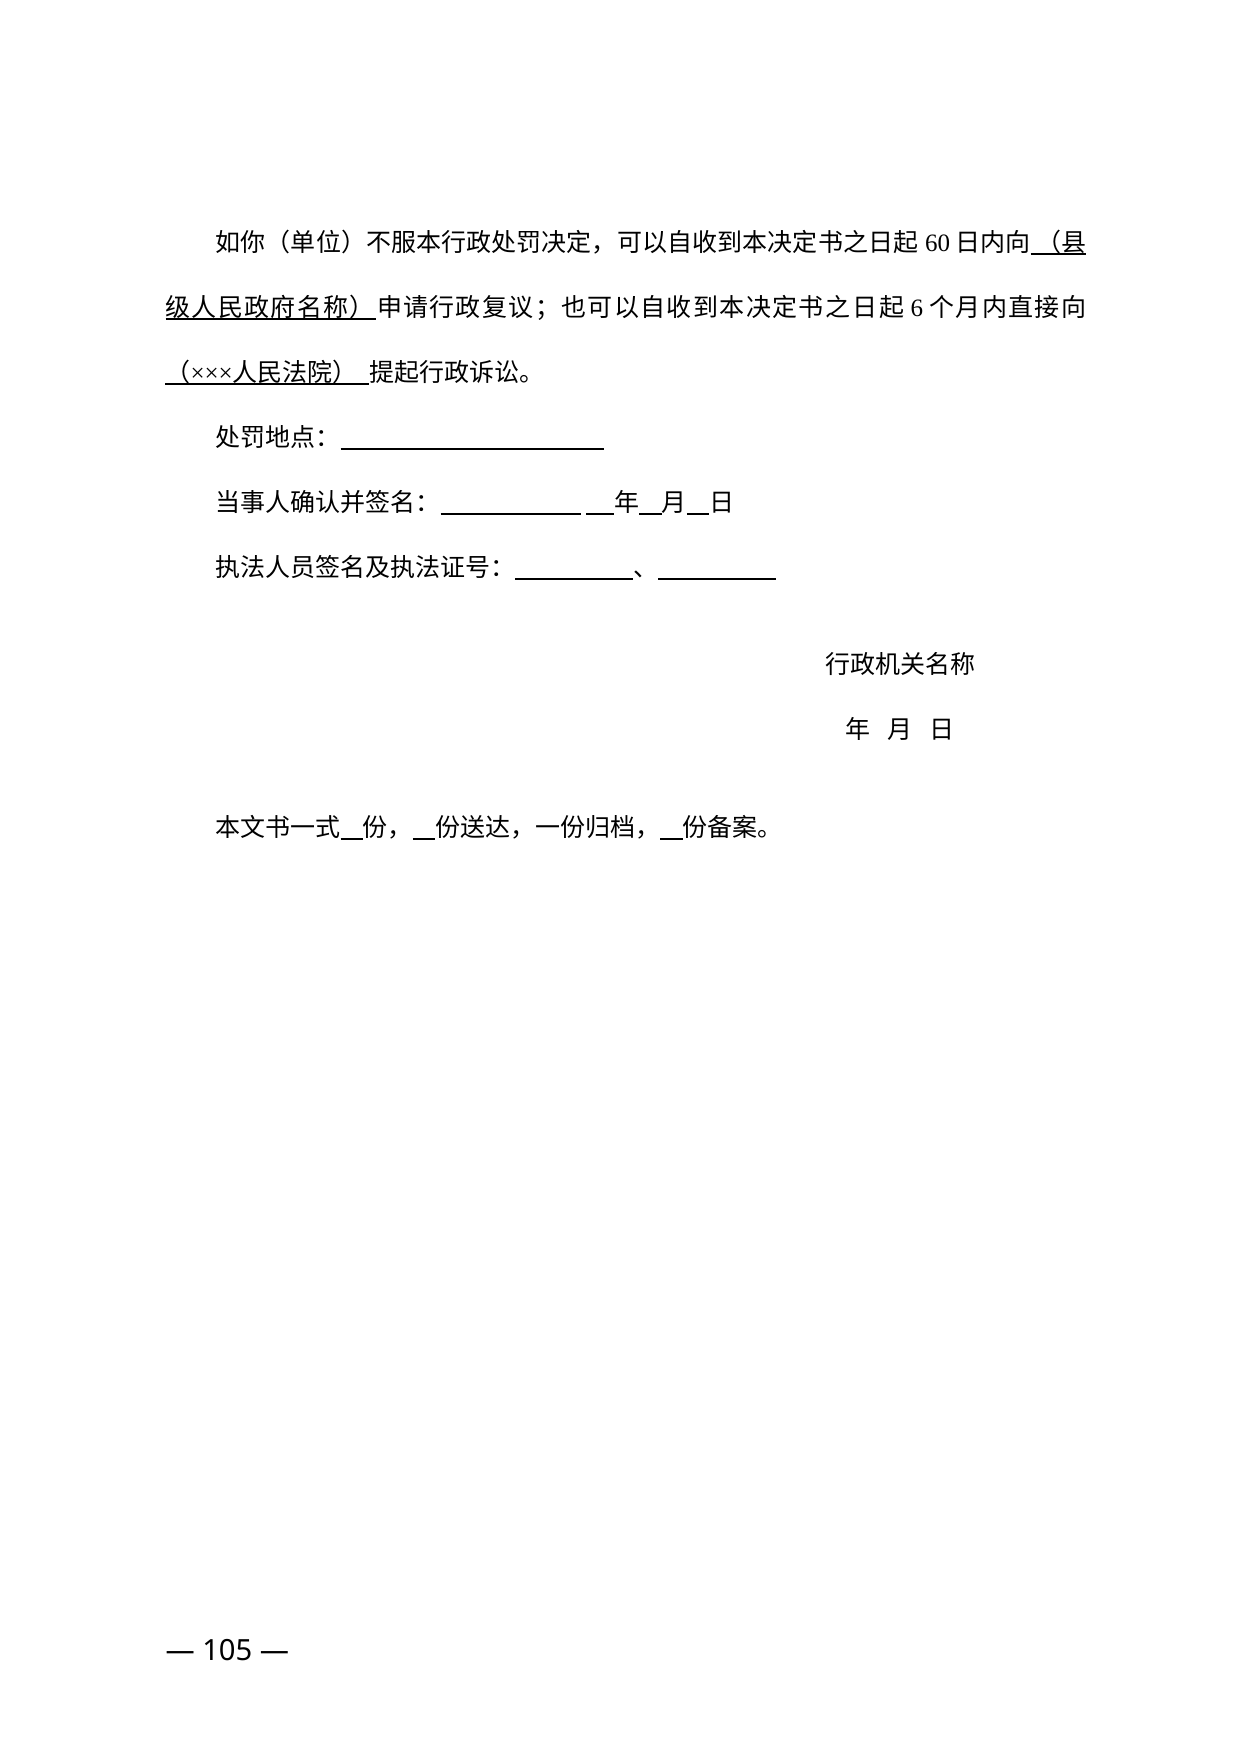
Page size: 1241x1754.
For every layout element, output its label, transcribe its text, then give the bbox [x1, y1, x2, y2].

text 执法人员签名及执法证号： 、 [165, 533, 1087, 598]
text 当事人确认并签名： 年 月 日 [165, 468, 1087, 533]
text 处罚地点： [165, 403, 1087, 468]
text 年 月 日 [165, 695, 1087, 760]
text 如你（单位）不服本行政处罚决定，可以自收到本决定书之日起60日内向 （县级人民政府名称）申请行政复议；也可以自收到本决定书之日起6个月内直接向 （×××人民法院） 提起行政诉讼。 [165, 208, 1087, 403]
text 本文书一式 份， 份送达，一份归档， 份备案。 [165, 793, 1087, 858]
text 行政机关名称 [165, 630, 1087, 695]
